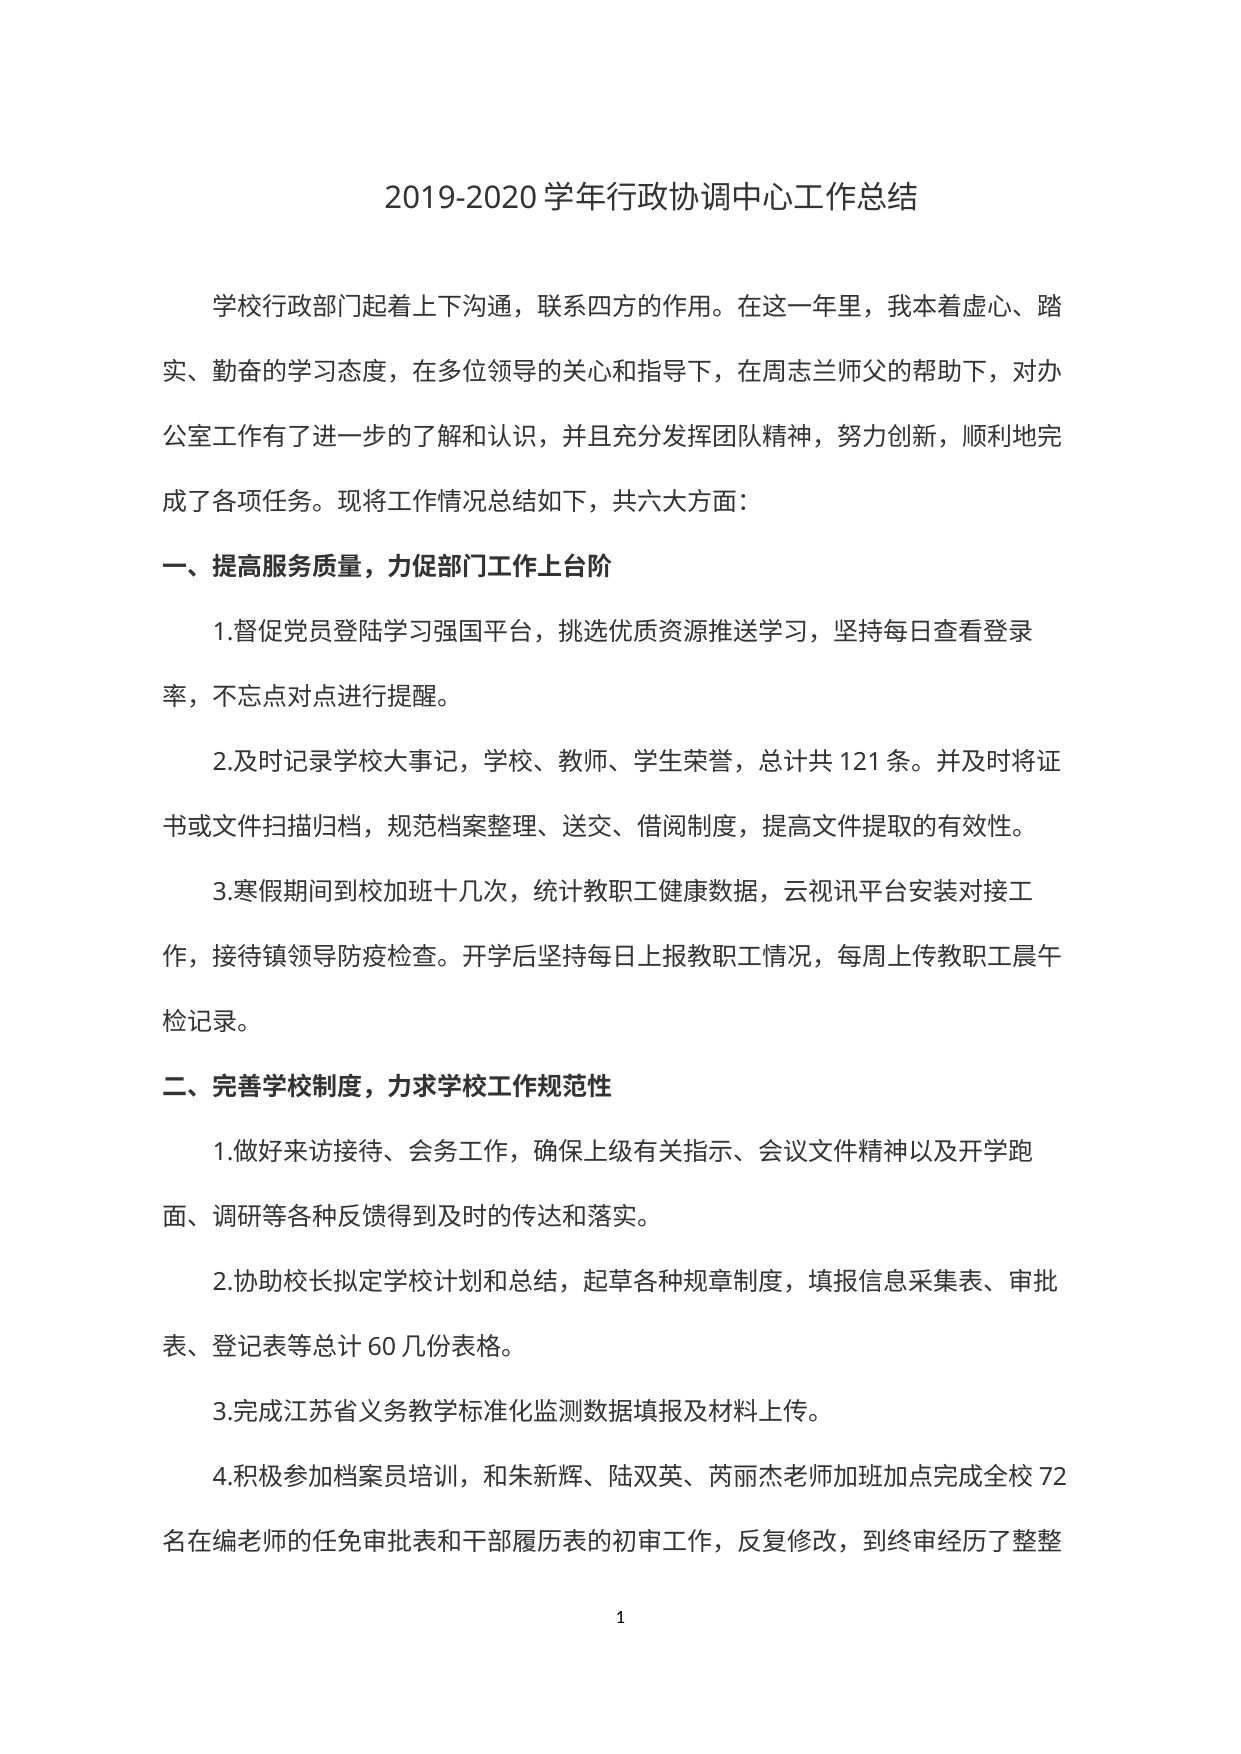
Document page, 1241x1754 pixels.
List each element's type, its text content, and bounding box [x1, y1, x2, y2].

list 1.督促党员登陆学习强国平台，挑选优质资源推送学习，坚持每日查看登录率，不忘点对点进行提醒。 [162, 597, 1078, 727]
list 2.及时记录学校大事记，学校、教师、学生荣誉，总计共121条。并及时将证书或文件扫描归档，规范档案整理、送交、借阅制度，提高文件提取的有效性。 [162, 727, 1078, 857]
text 学校行政部门起着上下沟通，联系四方的作用。在这一年里，我本着虚心、踏实、勤奋的学习态度，在多位领导的关心和指导下，在周志兰师父的帮助下，对办公室工作有了进一步的了解和认识，并且充分发挥团队精神，努力创新，顺利地完成了各项任务。现将工作情况总结如下，共六大方面： [162, 272, 1078, 532]
list 2019-2020学年行政协调中心工作总结 [162, 162, 1078, 227]
list 3.完成江苏省义务教学标准化监测数据填报及材料上传。 [162, 1377, 1078, 1442]
list 1.做好来访接待、会务工作，确保上级有关指示、会议文件精神以及开学跑面、调研等各种反馈得到及时的传达和落实。 [162, 1117, 1078, 1247]
list 提高服务质量，力促部门工作上台阶 [162, 532, 1078, 597]
list 完善学校制度，力求学校工作规范性 [162, 1052, 1078, 1117]
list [162, 1442, 1078, 1572]
list 2.协助校长拟定学校计划和总结，起草各种规章制度，填报信息采集表、审批表、登记表等总计60几份表格。 [162, 1247, 1078, 1377]
list 3.寒假期间到校加班十几次，统计教职工健康数据，云视讯平台安装对接工作，接待镇领导防疫检查。开学后坚持每日上报教职工情况，每周上传教职工晨午检记录。 [162, 857, 1078, 1052]
